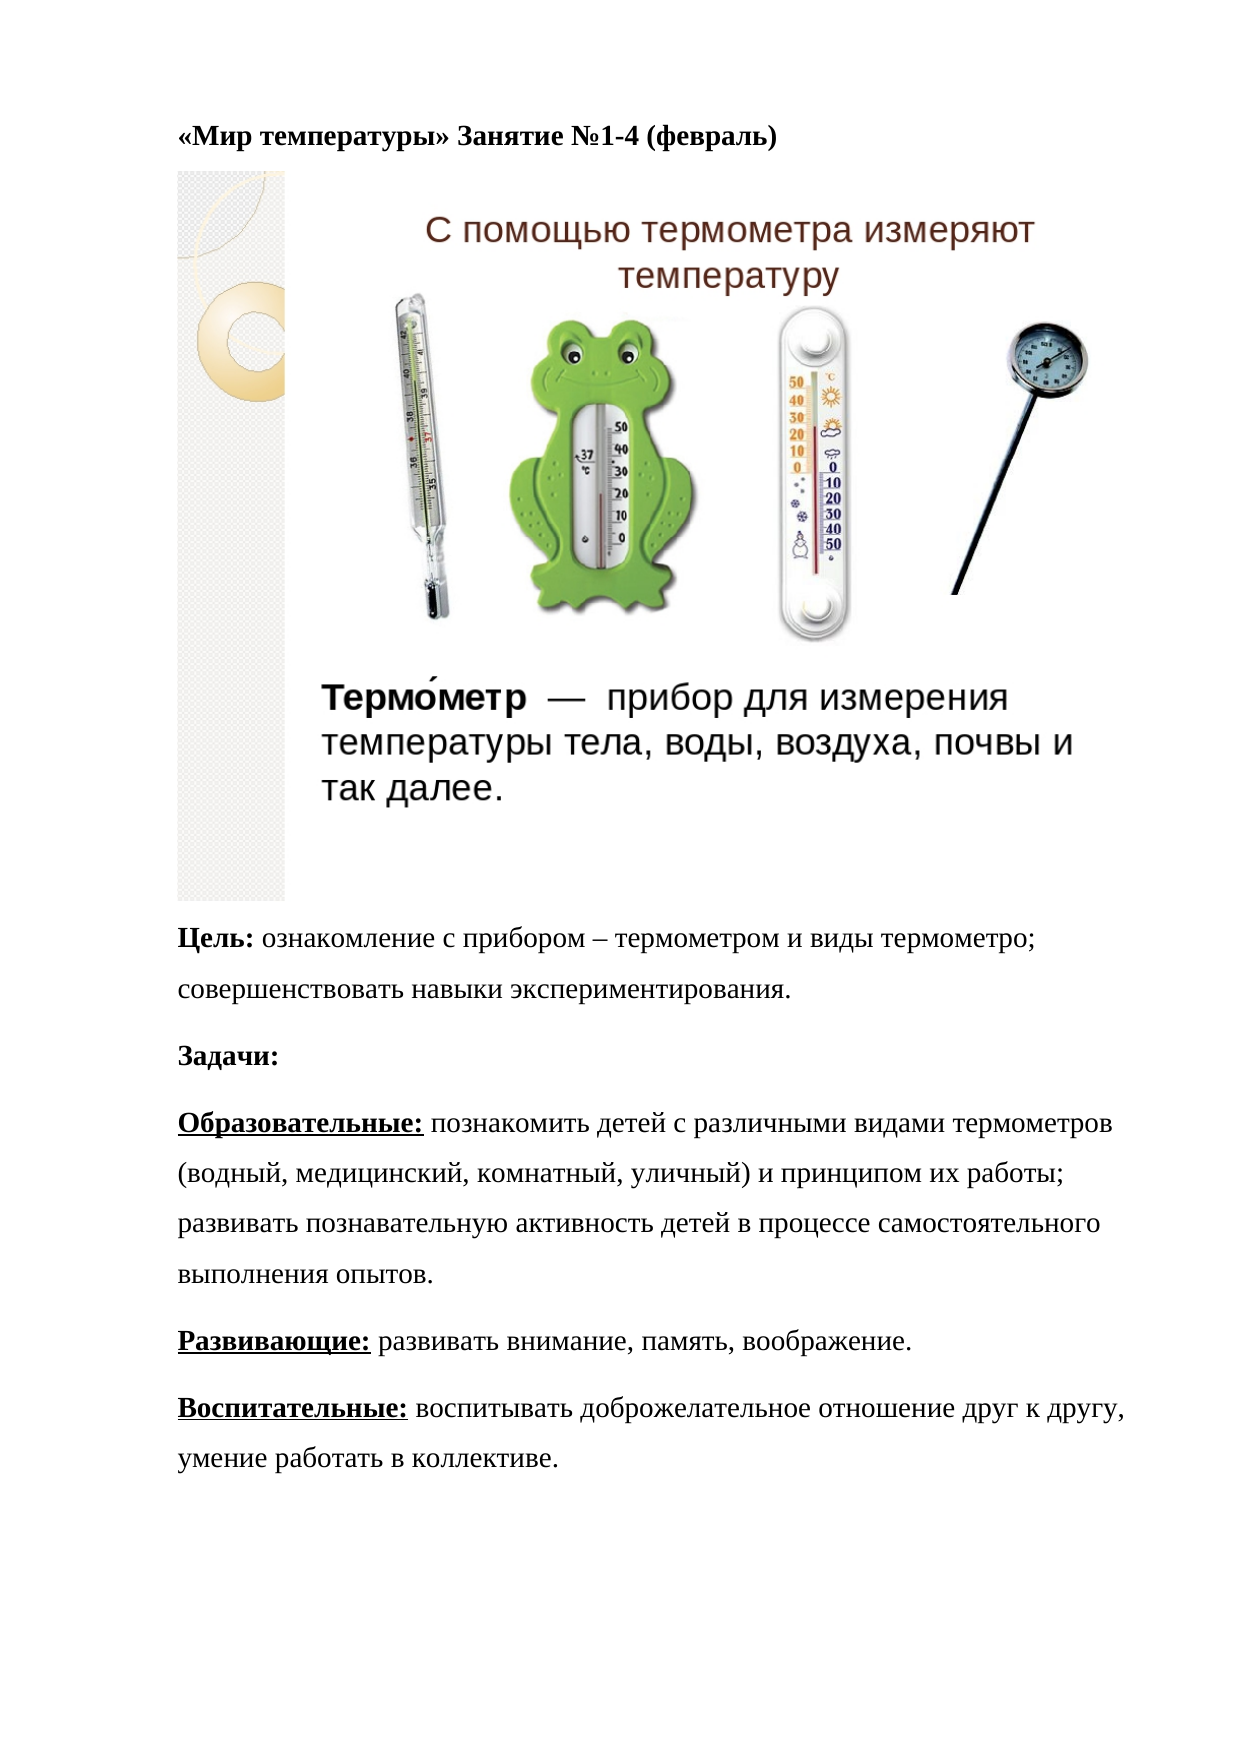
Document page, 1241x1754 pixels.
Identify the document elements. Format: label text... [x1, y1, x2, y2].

text Цель: ознакомление с прибором – термометром и виды термометро; совершенствовать навыки экспериментирования. [177, 921, 1152, 1004]
text «Мир температуры» Занятие №1-4 (февраль) [177, 118, 1152, 152]
text Образовательные: познакомить детей с различными видами термометров (водный, медицинский, комнатный, уличный) и принципом их работы; развивать познавательную активность детей в процессе самостоятельного выполнения опытов. [177, 1105, 1152, 1289]
picture [177, 171, 1152, 902]
text Воспитательные: воспитывать доброжелательное отношение друг к другу, умение работать в коллективе. [177, 1390, 1152, 1474]
text Задачи: [177, 1038, 1152, 1071]
text Развивающие: развивать внимание, память, воображение. [177, 1323, 1152, 1356]
